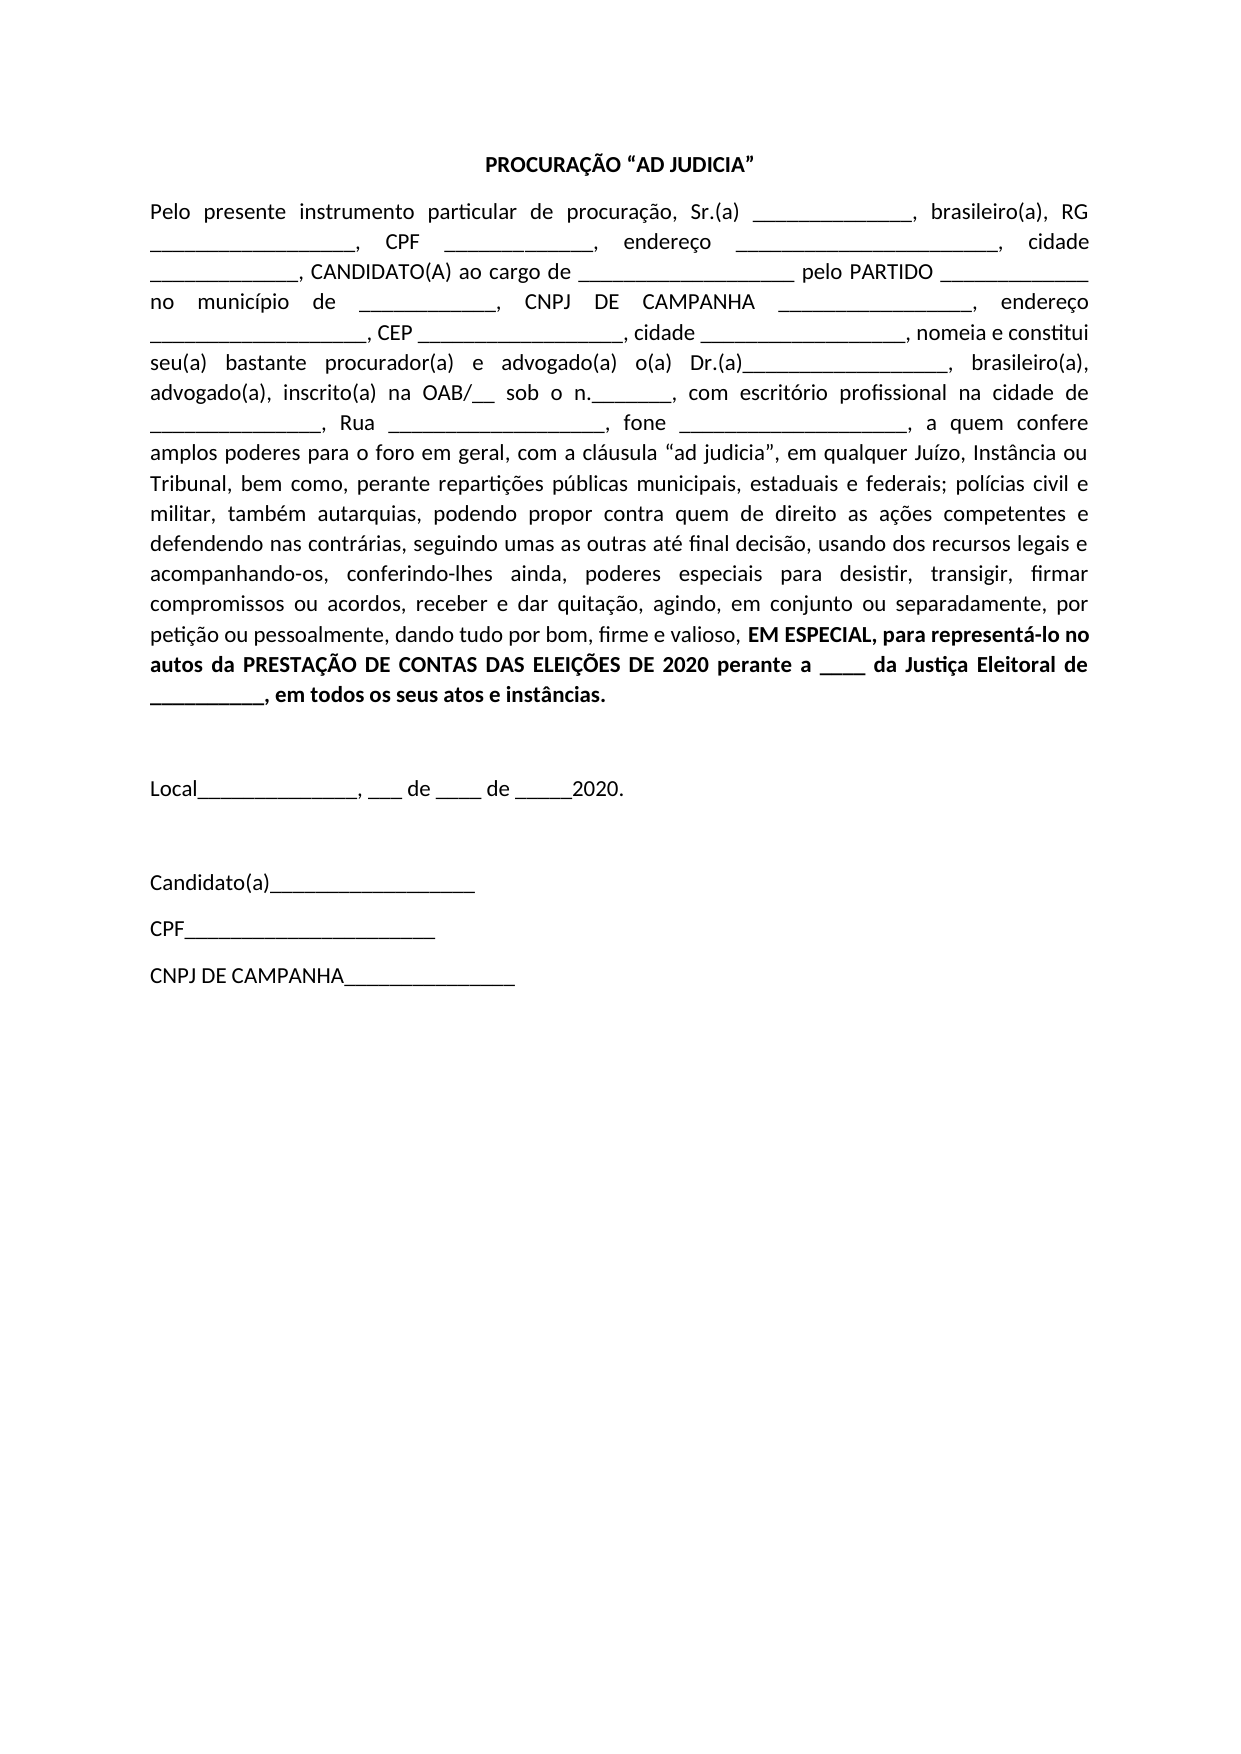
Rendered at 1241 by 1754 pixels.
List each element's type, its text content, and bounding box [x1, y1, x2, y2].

text Candidato(a)__________________ [150, 868, 1090, 896]
text Pelo presente instrumento particular de procuração, Sr.(a) ______________, brasileiro(a), RG __________________, CPF _____________, endereço _______________________, cidade _____________, CANDIDATO(A) ao cargo de ___________________ pelo PARTIDO _____________ no município de ____________, CNPJ DE CAMPANHA _________________, endereço ___________________, CEP __________________, cidade __________________, nomeia e constitui seu(a) bastante procurador(a) e advogado(a) o(a) Dr.(a)__________________, brasileiro(a), advogado(a), inscrito(a) na OAB/__ sob o n._______, com escritório profissional na cidade de _______________, Rua ___________________, fone ____________________, a quem confere amplos poderes para o foro em geral, com a cláusula “ad judicia”, em qualquer Juízo, Instância ou Tribunal, bem como, perante repartições públicas municipais, estaduais e federais; polícias civil e militar, também autarquias, podendo propor contra quem de direito as ações competentes e defendendo nas contrárias, seguindo umas as outras até final decisão, usando dos recursos legais e acompanhando-os, conferindo-lhes ainda, poderes especiais para desistir, transigir, firmar compromissos ou acordos, receber e dar quitação, agindo, em conjunto ou separadamente, por petição ou pessoalmente, dando tudo por bom, firme e valioso, EM ESPECIAL, para representá-lo no autos da PRESTAÇÃO DE CONTAS DAS ELEIÇÕES DE 2020 perante a ____ da Justiça Eleitoral de __________, em todos os seus atos e instâncias. [150, 197, 1090, 708]
text CPF______________________ [150, 914, 1090, 943]
text CNPJ DE CAMPANHA_______________ [150, 961, 1090, 989]
text Local______________, ___ de ____ de _____2020. [150, 774, 1090, 802]
text PROCURAÇÃO “AD JUDICIA” [150, 150, 1090, 178]
